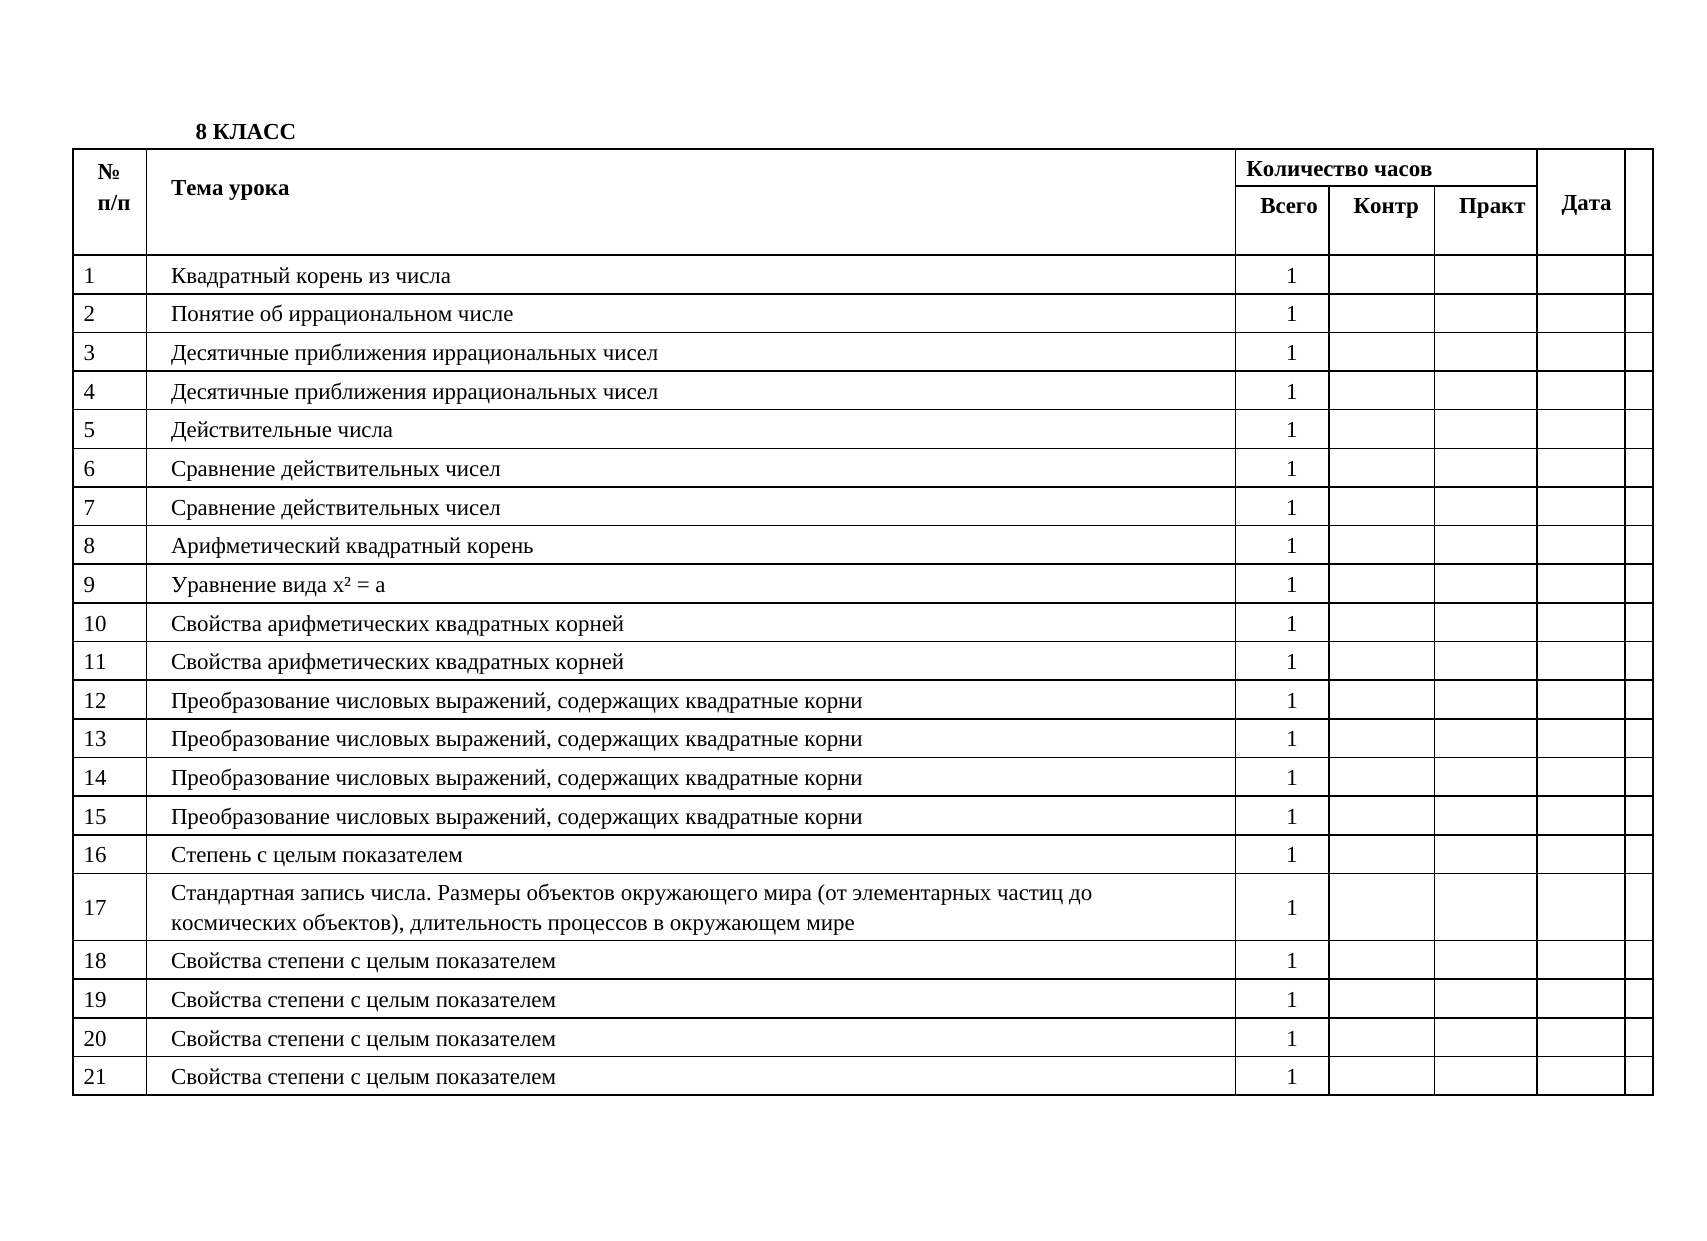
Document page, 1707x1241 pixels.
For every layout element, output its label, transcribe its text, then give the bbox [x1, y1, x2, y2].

table_cell 17 [74, 874, 146, 940]
table_cell 1 [1236, 874, 1328, 940]
table_cell [1330, 1019, 1434, 1056]
table_cell 3 [74, 333, 146, 370]
table_cell [1626, 797, 1652, 834]
table_cell [1435, 758, 1536, 795]
table_cell 10 [74, 604, 146, 641]
table_cell [1330, 681, 1434, 718]
table_cell 1 [1236, 642, 1328, 679]
table_header Дата [1538, 150, 1624, 254]
table_cell Свойства арифметических квадратных корней [147, 604, 1235, 641]
table_cell Преобразование числовых выражений, содержащих квадратные корни [147, 797, 1235, 834]
table_cell [1330, 1057, 1434, 1094]
table_cell Стандартная запись числа. Размеры объектов окружающего мира (от элементарных частиц до космических объектов), длительность процессов в окружающем мире [147, 874, 1235, 940]
table_cell [1538, 565, 1624, 602]
table_cell [1435, 449, 1536, 486]
table_cell 15 [74, 797, 146, 834]
table_cell Преобразование числовых выражений, содержащих квадратные корни [147, 681, 1235, 718]
table_cell [1435, 565, 1536, 602]
table_cell 19 [74, 980, 146, 1017]
table_cell [1538, 1057, 1624, 1094]
table_cell [1538, 836, 1624, 872]
table_cell 14 [74, 758, 146, 795]
table_cell [1538, 295, 1624, 331]
table_cell [1435, 874, 1536, 940]
table_cell 1 [1236, 526, 1328, 563]
table_cell [1330, 565, 1434, 602]
table_cell [1626, 980, 1652, 1017]
table_cell 1 [1236, 565, 1328, 602]
table_cell [1626, 449, 1652, 486]
table_cell [1330, 488, 1434, 525]
table_cell [1330, 526, 1434, 563]
table_cell 1 [1236, 449, 1328, 486]
table_cell [1626, 720, 1652, 757]
table_cell [1538, 256, 1624, 293]
table_cell 1 [1236, 1057, 1328, 1094]
table_cell [1435, 720, 1536, 757]
table_cell 1 [1236, 797, 1328, 834]
table_cell [1626, 874, 1652, 940]
table_cell [1330, 372, 1434, 409]
table_cell 1 [1236, 941, 1328, 978]
table_cell [1538, 526, 1624, 563]
table_cell [1538, 333, 1624, 370]
table_cell [1538, 604, 1624, 641]
table_cell [1626, 941, 1652, 978]
table_cell [1626, 410, 1652, 447]
table_header Тема урока [147, 150, 1235, 254]
table_cell [1538, 758, 1624, 795]
table_cell 1 [1236, 410, 1328, 447]
table_cell Свойства арифметических квадратных корней [147, 642, 1235, 679]
table_cell [1538, 1019, 1624, 1056]
table_cell [1435, 1019, 1536, 1056]
table_cell [1330, 604, 1434, 641]
table_cell Десятичные приближения иррациональных чисел [147, 372, 1235, 409]
table_cell 1 [1236, 256, 1328, 293]
table_cell Преобразование числовых выражений, содержащих квадратные корни [147, 720, 1235, 757]
table_cell [1330, 410, 1434, 447]
table_cell [1626, 681, 1652, 718]
table_cell 7 [74, 488, 146, 525]
table_cell [1330, 333, 1434, 370]
table_cell [1435, 410, 1536, 447]
table_cell Уравнение вида x² = a [147, 565, 1235, 602]
text 8 КЛАСС [190, 118, 1618, 144]
table_cell [1330, 295, 1434, 331]
table_cell [1626, 642, 1652, 679]
table_cell 1 [1236, 1019, 1328, 1056]
table_cell 1 [74, 256, 146, 293]
table_cell [1330, 256, 1434, 293]
table_cell 1 [1236, 488, 1328, 525]
table_cell 11 [74, 642, 146, 679]
table_header № п/п [74, 150, 146, 254]
table_cell [1435, 681, 1536, 718]
table_cell [1538, 449, 1624, 486]
table_cell [1435, 980, 1536, 1017]
table_cell 1 [1236, 333, 1328, 370]
table_cell 1 [1236, 720, 1328, 757]
table_cell Действительные числа [147, 410, 1235, 447]
table_cell 12 [74, 681, 146, 718]
table_cell [1626, 256, 1652, 293]
table_cell [1435, 256, 1536, 293]
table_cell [147, 1057, 1235, 1094]
table_cell [1626, 565, 1652, 602]
table_cell [1538, 488, 1624, 525]
table_cell Арифметический квадратный корень [147, 526, 1235, 563]
table_cell [1435, 642, 1536, 679]
table_cell [1626, 333, 1652, 370]
table_cell Всего [1236, 187, 1328, 254]
table_cell 16 [74, 836, 146, 872]
table_cell 1 [1236, 980, 1328, 1017]
table_cell [1538, 681, 1624, 718]
table_cell [1330, 449, 1434, 486]
table_cell Преобразование числовых выражений, содержащих квадратные корни [147, 758, 1235, 795]
table_cell [1330, 758, 1434, 795]
table_cell [1435, 488, 1536, 525]
table_header Количество часов [1236, 150, 1536, 185]
table_cell 18 [74, 941, 146, 978]
table_cell 1 [1236, 604, 1328, 641]
table_cell 5 [74, 410, 146, 447]
table_cell [1435, 333, 1536, 370]
table_cell [1626, 526, 1652, 563]
table_cell 1 [1236, 372, 1328, 409]
table_cell Понятие об иррациональном числе [147, 295, 1235, 331]
table_cell Свойства степени с целым показателем [147, 1019, 1235, 1056]
table_cell [1538, 941, 1624, 978]
table_cell 21 [74, 1057, 146, 1094]
table_cell 20 [74, 1019, 146, 1056]
table_cell Свойства степени с целым показателем [147, 941, 1235, 978]
table_cell [1330, 720, 1434, 757]
table_cell Сравнение действительных чисел [147, 488, 1235, 525]
table_cell [1538, 642, 1624, 679]
table_cell [1435, 372, 1536, 409]
table_cell 9 [74, 565, 146, 602]
table_cell [1538, 410, 1624, 447]
table_cell [1626, 1019, 1652, 1056]
table_cell Контр [1330, 187, 1434, 254]
table_cell 6 [74, 449, 146, 486]
table_cell [1626, 836, 1652, 872]
table_cell 13 [74, 720, 146, 757]
table_cell Степень с целым показателем [147, 836, 1235, 872]
table_cell [1330, 941, 1434, 978]
table_header [1626, 150, 1652, 254]
table_cell 1 [1236, 681, 1328, 718]
table_cell [1538, 980, 1624, 1017]
table_cell [1538, 720, 1624, 757]
table_cell [1626, 488, 1652, 525]
table_cell 4 [74, 372, 146, 409]
table_cell [1330, 980, 1434, 1017]
table_cell [1435, 1057, 1536, 1094]
table_cell Практ [1435, 187, 1536, 254]
table_cell [1330, 874, 1434, 940]
table_cell [1435, 797, 1536, 834]
table_cell Сравнение действительных чисел [147, 449, 1235, 486]
table_cell [1435, 526, 1536, 563]
table_cell [1435, 941, 1536, 978]
table_cell [1626, 604, 1652, 641]
table_cell 8 [74, 526, 146, 563]
table_cell [1435, 604, 1536, 641]
table_cell [1330, 642, 1434, 679]
table_cell [1435, 836, 1536, 872]
table_cell Квадратный корень из числа [147, 256, 1235, 293]
table_cell [1626, 1057, 1652, 1094]
table_cell [1330, 836, 1434, 872]
table_cell [1626, 372, 1652, 409]
table_cell 1 [1236, 758, 1328, 795]
table_cell [1538, 372, 1624, 409]
table_cell [1626, 295, 1652, 331]
table_cell 2 [74, 295, 146, 331]
table_cell [1435, 295, 1536, 331]
table_cell [1538, 874, 1624, 940]
table_cell 1 [1236, 836, 1328, 872]
table_cell Десятичные приближения иррациональных чисел [147, 333, 1235, 370]
table_cell [1330, 797, 1434, 834]
table_cell [1538, 797, 1624, 834]
table_cell [1626, 758, 1652, 795]
table_cell Свойства степени с целым показателем [147, 980, 1235, 1017]
table_cell 1 [1236, 295, 1328, 331]
